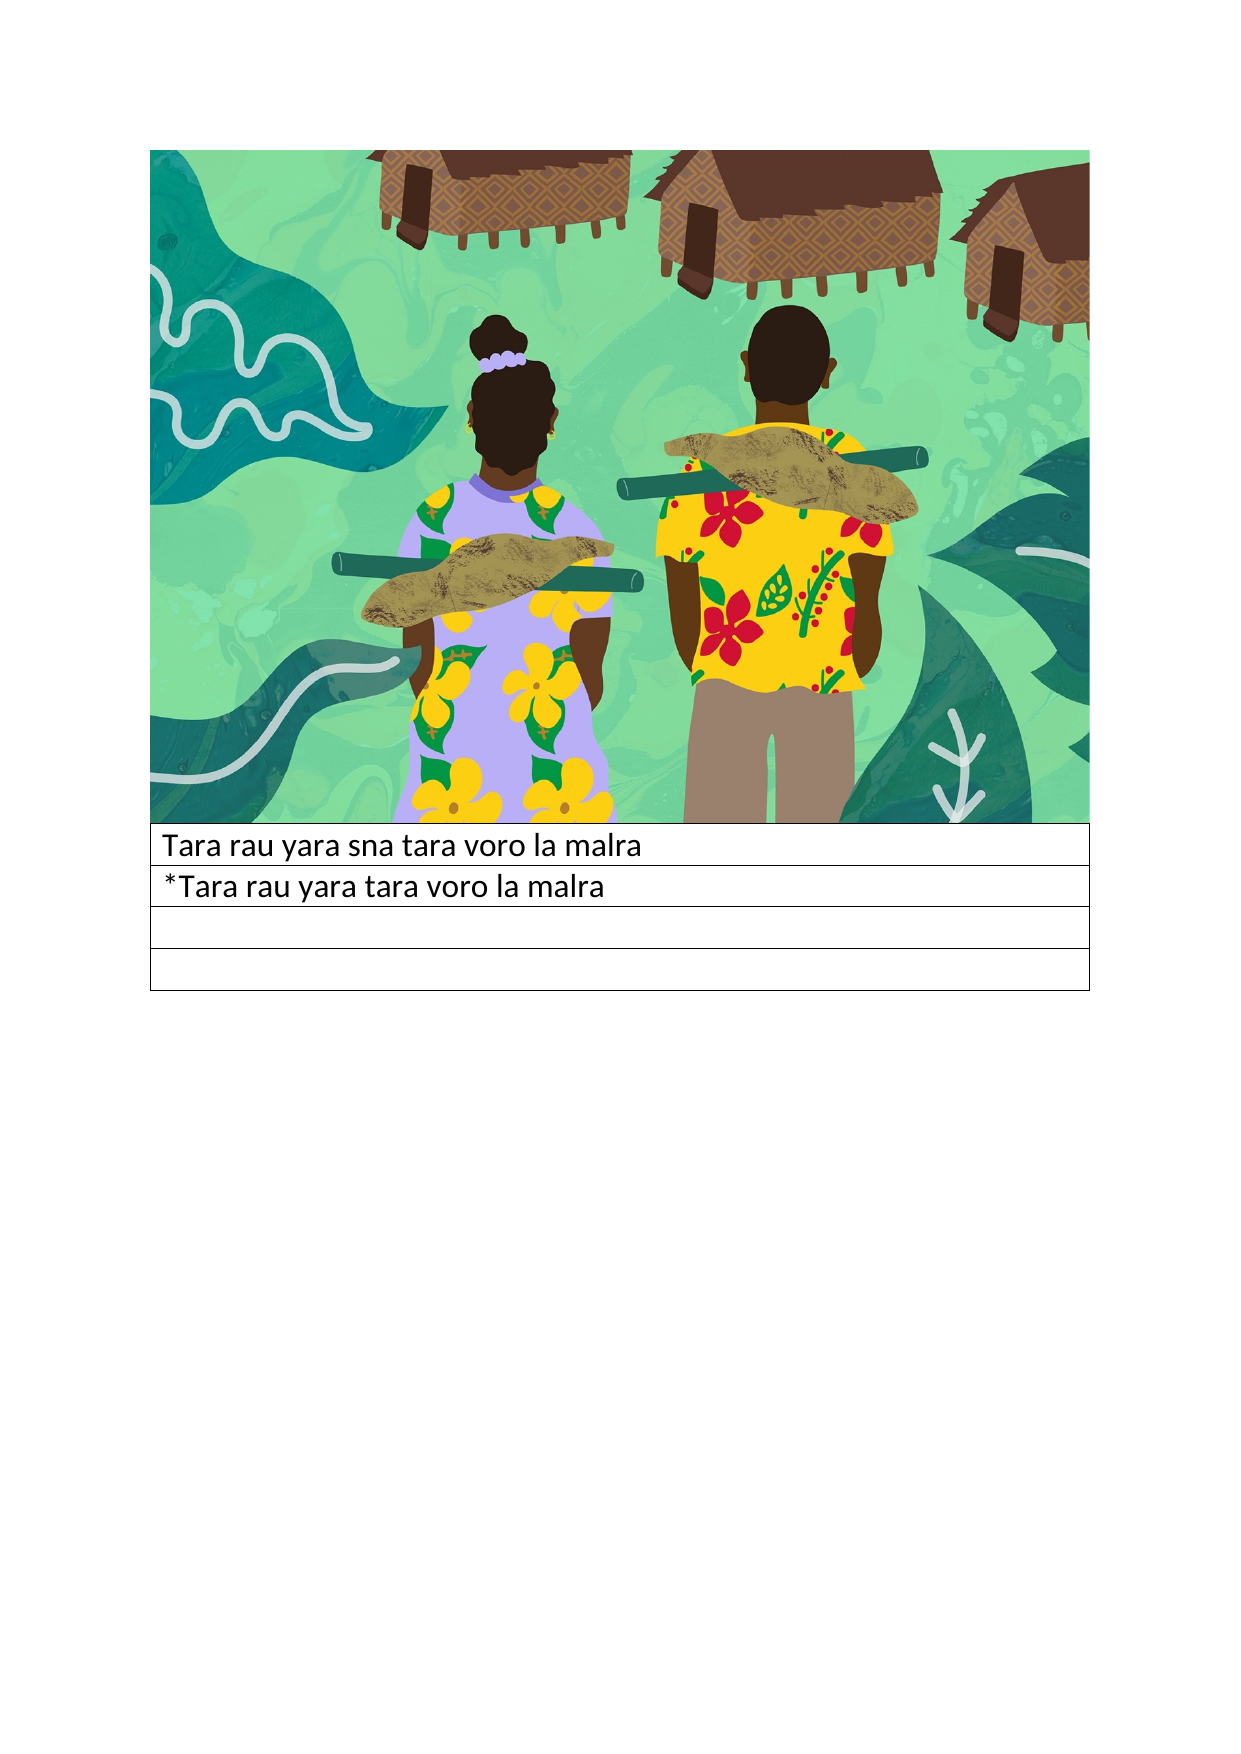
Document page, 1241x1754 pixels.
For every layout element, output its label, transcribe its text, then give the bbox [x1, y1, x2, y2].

table_cell [151, 907, 1089, 948]
table_cell [151, 949, 1089, 990]
table_header Tara rau yara sna tara voro la malra [151, 824, 1089, 864]
table_cell *Tara rau yara tara voro la malra [151, 866, 1089, 906]
picture [150, 150, 1090, 823]
